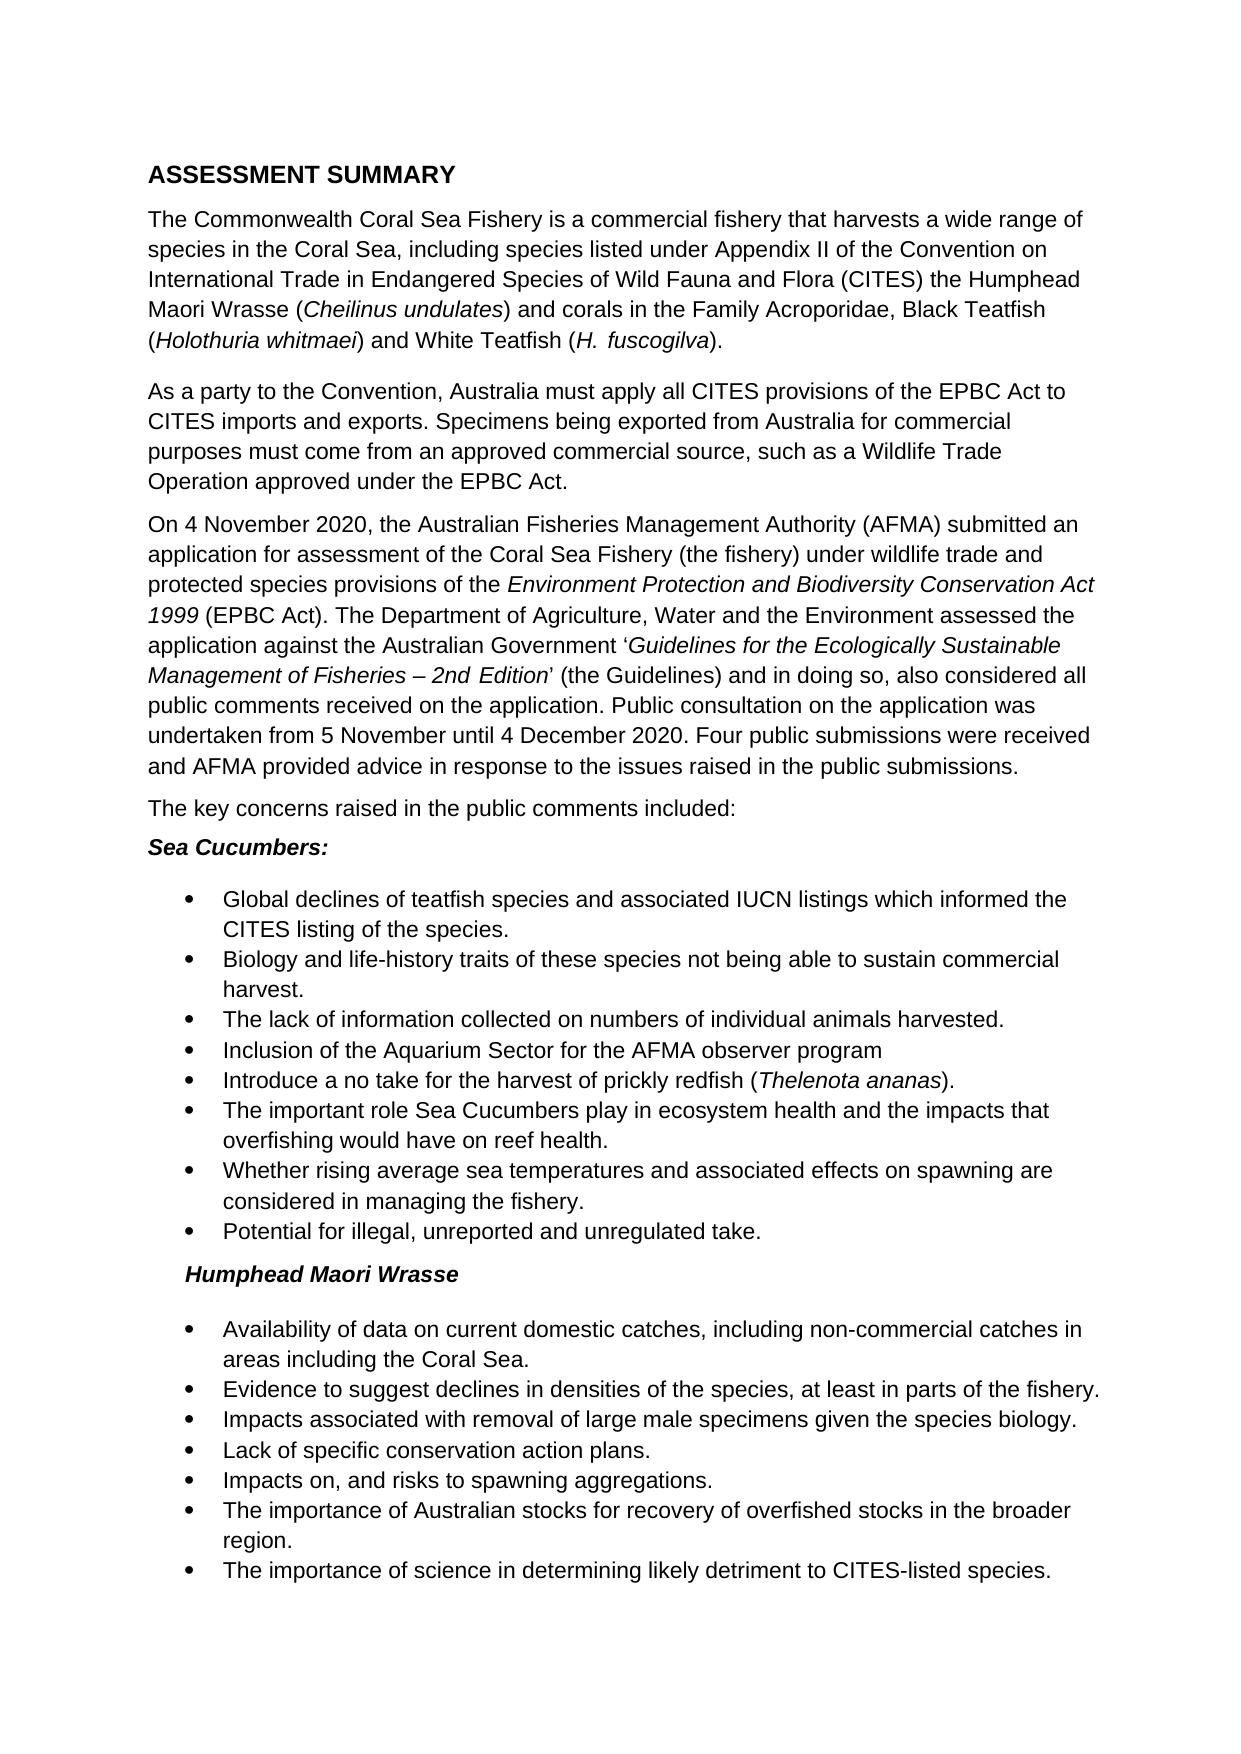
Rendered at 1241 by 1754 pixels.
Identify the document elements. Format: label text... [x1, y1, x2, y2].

text As a party to the Convention, Australia must apply all CITES provisions of the EPBC Act to CITES imports and exports. Specimens being exported from Australia for commercial purposes must come from an approved commercial source, such as a Wildlife Trade Operation approved under the EPBC Act. [148, 378, 1107, 494]
text The key concerns raised in the public comments included: [148, 795, 1107, 822]
text The Commonwealth Coral Sea Fishery is a commercial fishery that harvests a wide range of species in the Coral Sea, including species listed under Appendix II of the Convention on International Trade in Endangered Species of Wild Fauna and Flora (CITES) the Humphead Maori Wrasse (Cheilinus undulates) and corals in the Family Acroporidae, Black Teatfish (Holothuria whitmaei) and White Teatfish (H. fuscogilva). [148, 206, 1107, 353]
subtitle Assessment summary [148, 160, 1107, 189]
list Biology and life-history traits of these species not being able to sustain commercial harvest. [185, 946, 1107, 1002]
list The important role Sea Cucumbers play in ecosystem health and the impacts that overfishing would have on reef health. [185, 1097, 1107, 1153]
list Potential for illegal, unreported and unregulated take. [185, 1218, 1107, 1244]
list Availability of data on current domestic catches, including non-commercial catches in areas including the Coral Sea. [185, 1316, 1107, 1372]
list The importance of science in determining likely detriment to CITES-listed species. [185, 1557, 1107, 1584]
text Humphead Maori Wrasse [185, 1261, 1107, 1287]
list The importance of Australian stocks for recovery of overfished stocks in the broader region. [185, 1497, 1107, 1553]
list Evidence to suggest declines in densities of the species, at least in parts of the fishery. [185, 1376, 1107, 1402]
list Impacts on, and risks to spawning aggregations. [185, 1467, 1107, 1493]
text Sea Cucumbers: [148, 834, 1107, 861]
list Introduce a no take for the harvest of prickly redfish (Thelenota ananas). [185, 1067, 1107, 1093]
text On 4 November 2020, the Australian Fisheries Management Authority (AFMA) submitted an application for assessment of the Coral Sea Fishery (the fishery) under wildlife trade and protected species provisions of the Environment Protection and Biodiversity Conservation Act 1999 (EPBC Act). The Department of Agriculture, Water and the Environment assessed the application against the Australian Government ‘Guidelines for the Ecologically Sustainable Management of Fisheries – 2nd Edition’ (the Guidelines) and in doing so, also considered all public comments received on the application. Public consultation on the application was undertaken from 5 November until 4 December 2020. Four public submissions were received and AFMA provided advice in response to the issues raised in the public submissions. [148, 511, 1107, 779]
list The lack of information collected on numbers of individual animals harvested. [185, 1006, 1107, 1033]
list Lack of specific conservation action plans. [185, 1437, 1107, 1463]
list Global declines of teatfish species and associated IUCN listings which informed the CITES listing of the species. [185, 886, 1107, 942]
list Whether rising average sea temperatures and associated effects on spawning are considered in managing the fishery. [185, 1157, 1107, 1214]
list Inclusion of the Aquarium Sector for the AFMA observer program [185, 1037, 1107, 1063]
list Impacts associated with removal of large male specimens given the species biology. [185, 1406, 1107, 1433]
